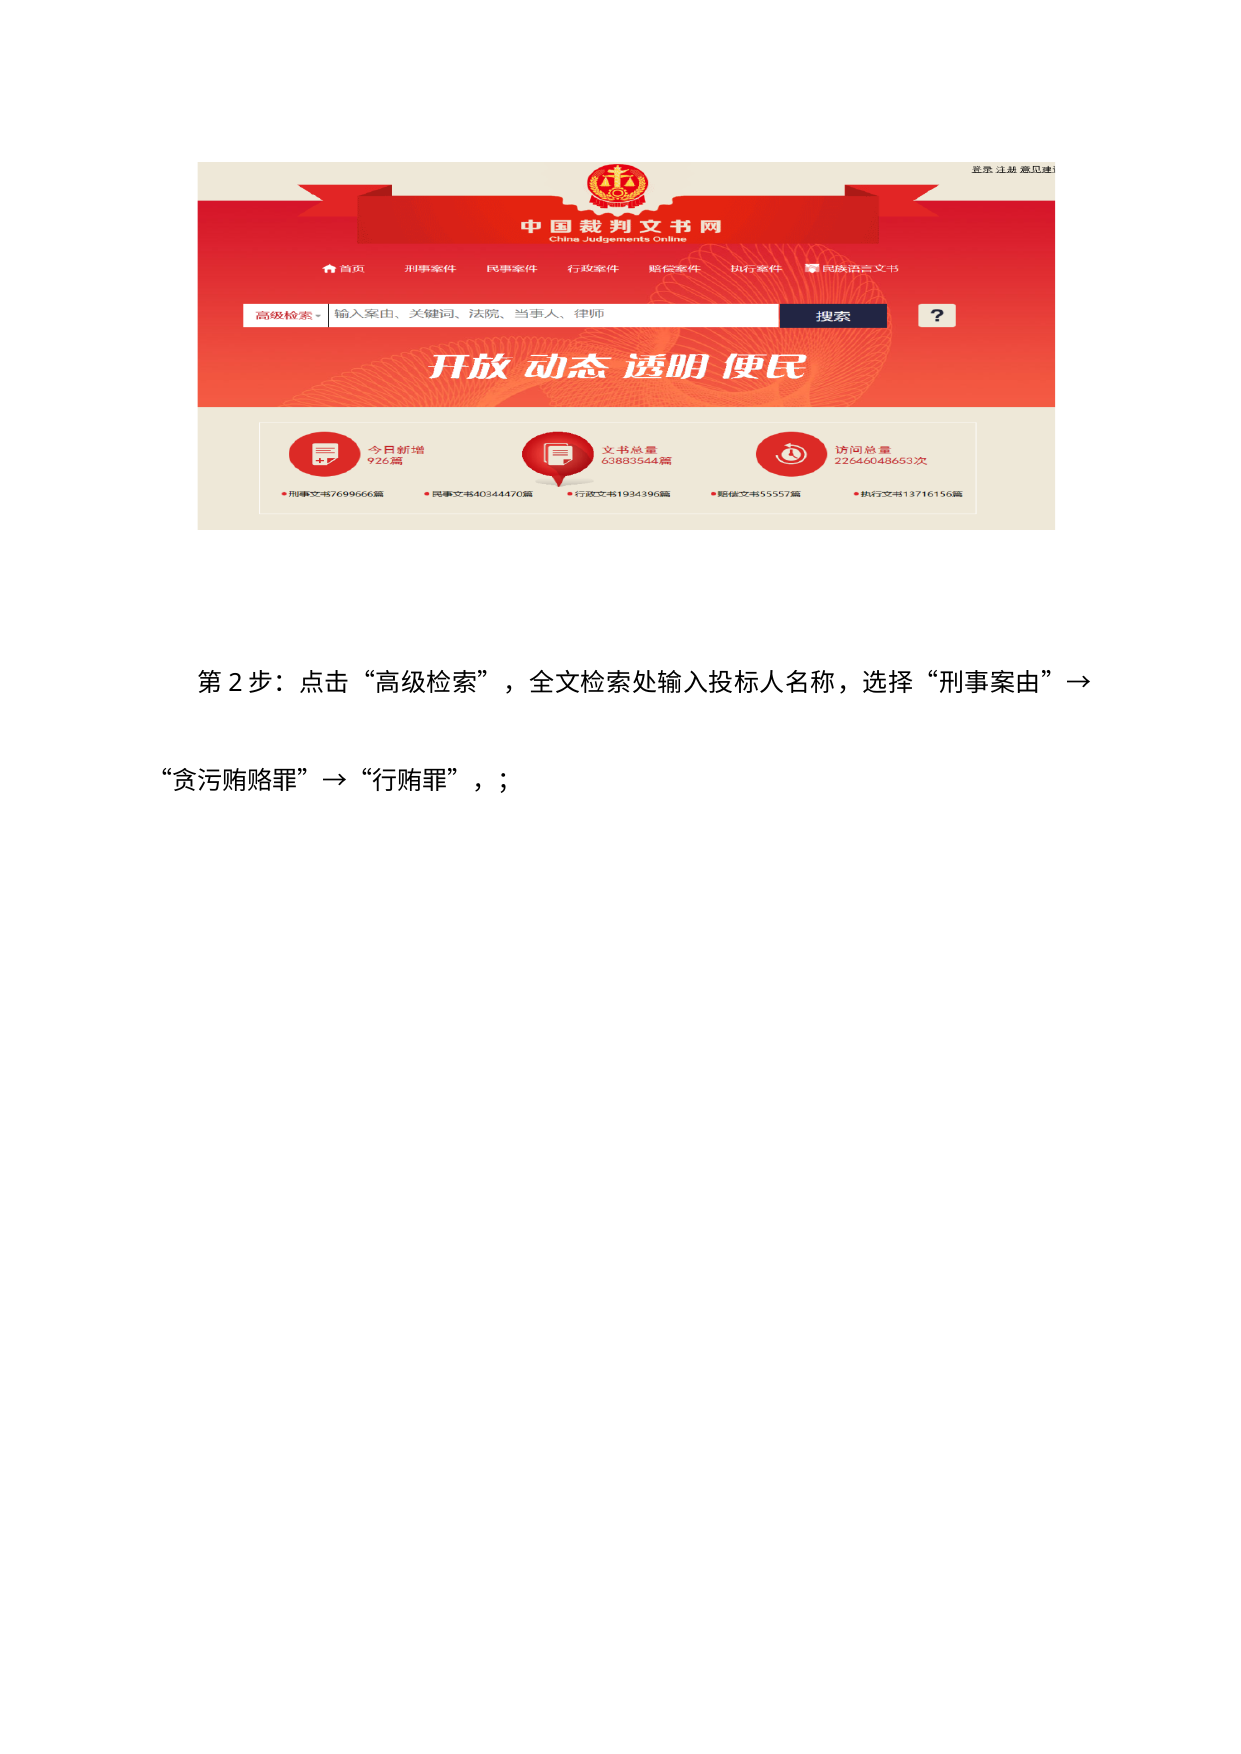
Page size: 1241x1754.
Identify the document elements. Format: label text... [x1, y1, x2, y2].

text 第2步：点击“高级检索”，全文检索处输入投标人名称，选择“刑事案由”→“贪污贿赂罪”→“行贿罪”，； [148, 648, 1093, 811]
picture [197, 162, 1056, 530]
